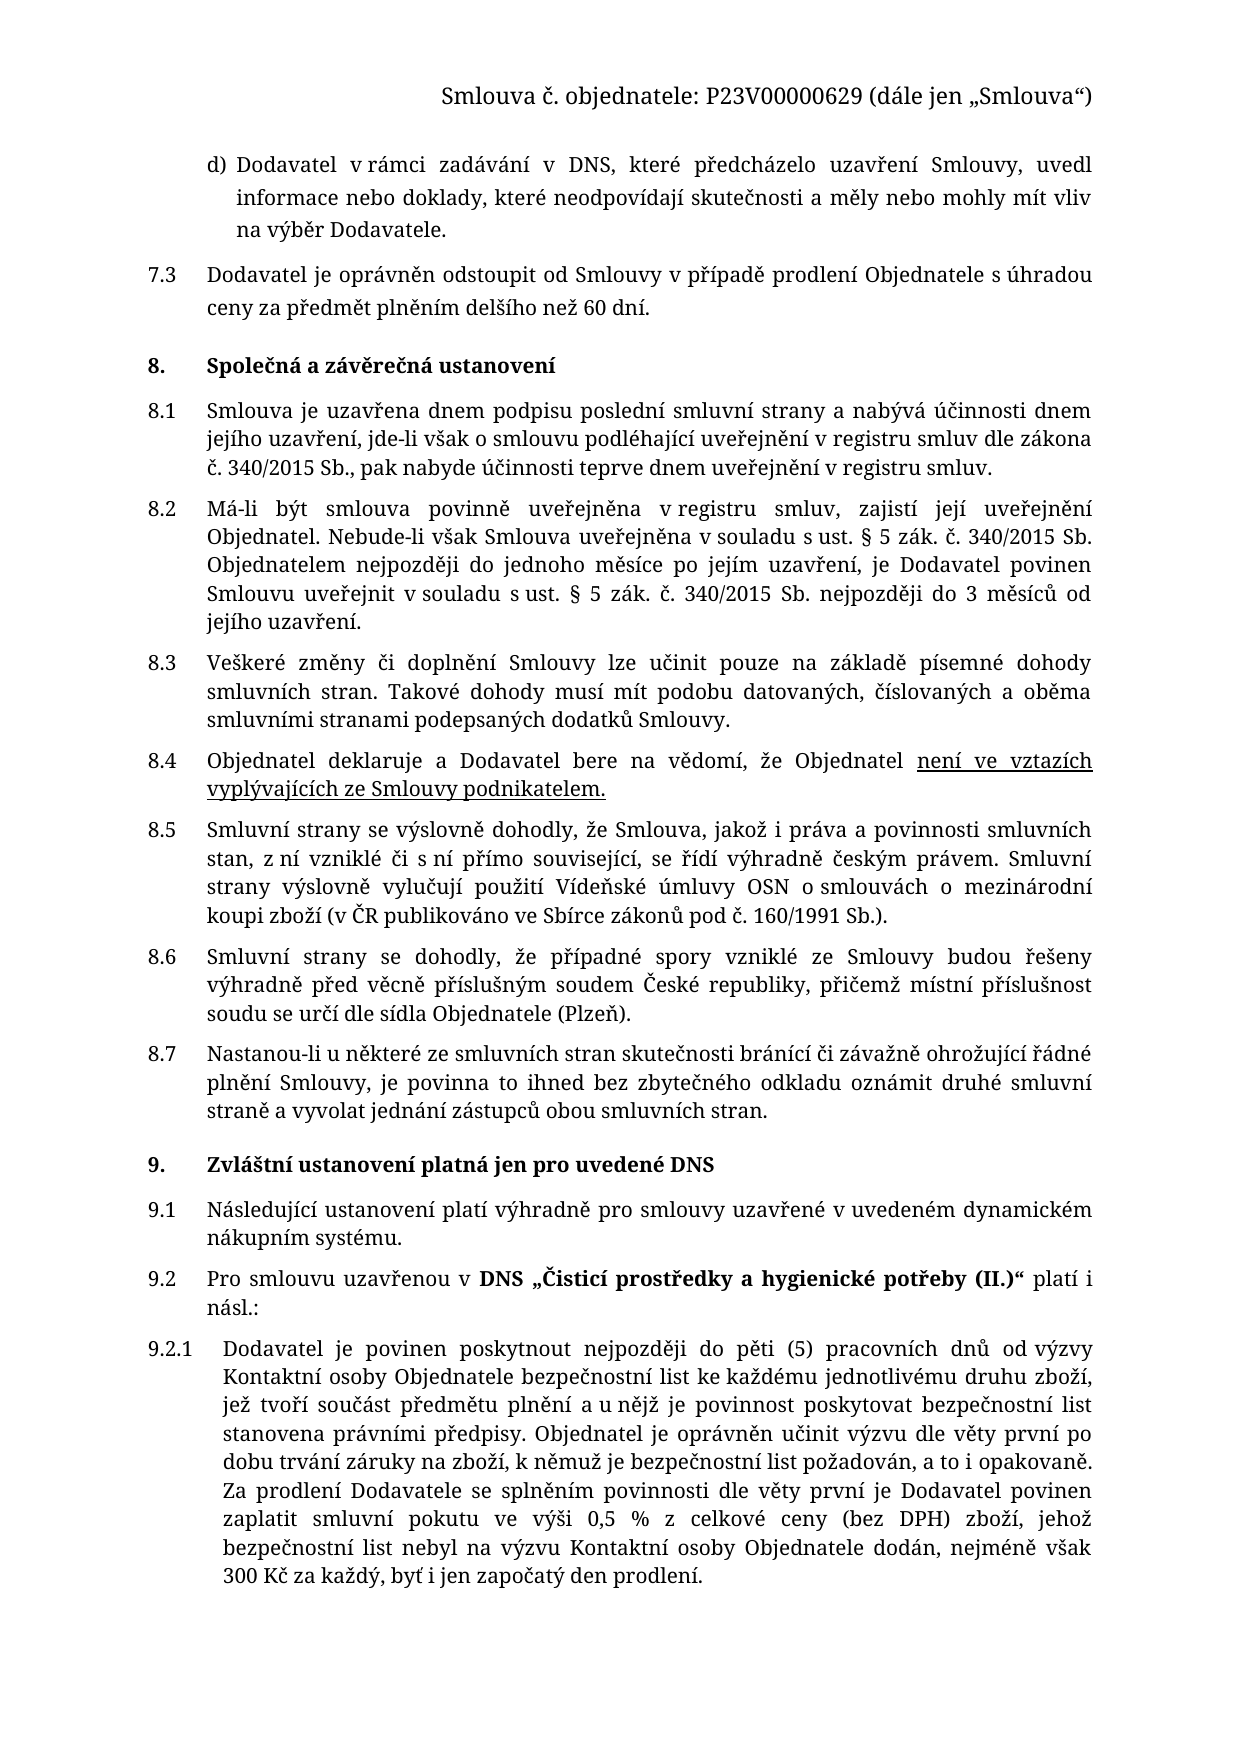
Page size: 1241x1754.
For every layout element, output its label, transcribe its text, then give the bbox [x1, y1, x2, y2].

list Zvláštní ustanovení platná jen pro uvedené DNS [148, 1150, 1093, 1178]
list Dodavatel v rámci zadávání v DNS, které předcházelo uzavření Smlouvy, uvedl informace nebo doklady, které neodpovídají skutečnosti a měly nebo mohly mít vliv na výběr Dodavatele. [207, 150, 1093, 244]
list Nastanou-li u některé ze smluvních stran skutečnosti bránící či závažně ohrožující řádné plnění Smlouvy, je povinna to ihned bez zbytečného odkladu oznámit druhé smluvní straně a vyvolat jednání zástupců obou smluvních stran. [148, 1039, 1093, 1125]
list Dodavatel je oprávněn odstoupit od Smlouvy v případě prodlení Objednatele s úhradou ceny za předmět plněním delšího než 60 dní. [148, 261, 1093, 322]
list Pro smlouvu uzavřenou v DNS „Čisticí prostředky a hygienické potřeby (II.)“ platí i násl.: [148, 1264, 1093, 1321]
list Následující ustanovení platí výhradně pro smlouvy uzavřené v uvedeném dynamickém nákupním systému. [148, 1195, 1093, 1252]
list Smlouva je uzavřena dnem podpisu poslední smluvní strany a nabývá účinnosti dnem jejího uzavření, jde-li však o smlouvu podléhající uveřejnění v registru smluv dle zákona č. 340/2015 Sb., pak nabyde účinnosti teprve dnem uveřejnění v registru smluv. [148, 396, 1093, 481]
list Veškeré změny či doplnění Smlouvy lze učinit pouze na základě písemné dohody smluvních stran. Takové dohody musí mít podobu datovaných, číslovaných a oběma smluvními stranami podepsaných dodatků Smlouvy. [148, 648, 1093, 734]
list Smluvní strany se výslovně dohodly, že Smlouva, jakož i práva a povinnosti smluvních stan, z ní vzniklé či s ní přímo související, se řídí výhradně českým právem. Smluvní strany výslovně vylučují použití Vídeňské úmluvy OSN o smlouvách o mezinárodní koupi zboží (v ČR publikováno ve Sbírce zákonů pod č. 160/1991 Sb.). [148, 816, 1093, 929]
list Dodavatel je povinen poskytnout nejpozději do pěti (5) pracovních dnů od výzvy Kontaktní osoby Objednatele bezpečnostní list ke každému jednotlivému druhu zboží, jež tvoří součást předmětu plnění a u nějž je povinnost poskytovat bezpečnostní list stanovena právními předpisy. Objednatel je oprávněn učinit výzvu dle věty první po dobu trvání záruky na zboží, k němuž je bezpečnostní list požadován, a to i opakovaně. Za prodlení Dodavatele se splněním povinnosti dle věty první je Dodavatel povinen zaplatit smluvní pokutu ve výši 0,5 % z celkové ceny (bez DPH) zboží, jehož bezpečnostní list nebyl na výzvu Kontaktní osoby Objednatele dodán, nejméně však 300 Kč za každý, byť i jen započatý den prodlení. [148, 1334, 1093, 1590]
list Má-li být smlouva povinně uveřejněna v registru smluv, zajistí její uveřejnění Objednatel. Nebude-li však Smlouva uveřejněna v souladu s ust. § 5 zák. č. 340/2015 Sb. Objednatelem nejpozději do jednoho měsíce po jejím uzavření, je Dodavatel povinen Smlouvu uveřejnit v souladu s ust. § 5 zák. č. 340/2015 Sb. nejpozději do 3 měsíců od jejího uzavření. [148, 494, 1093, 636]
list Objednatel deklaruje a Dodavatel bere na vědomí, že Objednatel není ve vztazích vyplývajících ze Smlouvy podnikatelem. [148, 746, 1093, 803]
list Společná a závěrečná ustanovení [148, 351, 1093, 379]
list Smluvní strany se dohodly, že případné spory vzniklé ze Smlouvy budou řešeny výhradně před věcně příslušným soudem České republiky, přičemž místní příslušnost soudu se určí dle sídla Objednatele (Plzeň). [148, 942, 1093, 1027]
